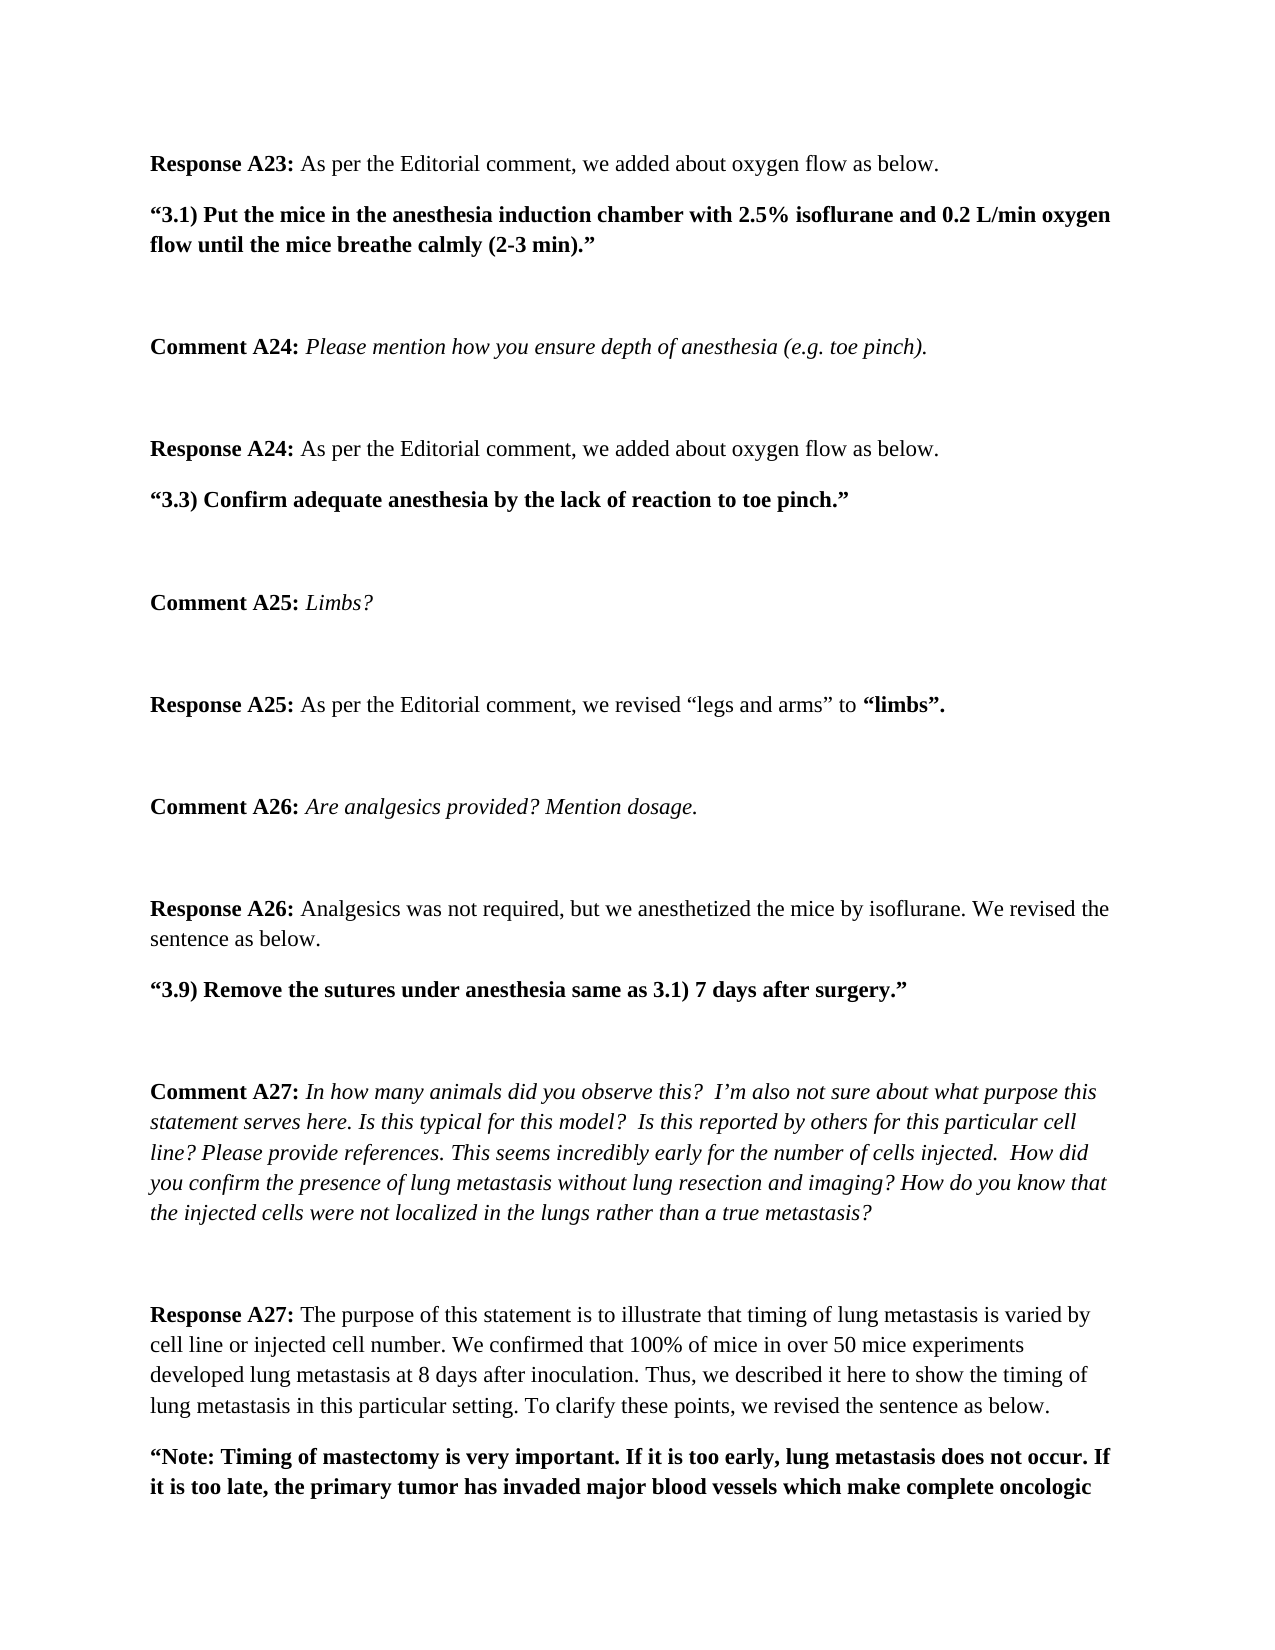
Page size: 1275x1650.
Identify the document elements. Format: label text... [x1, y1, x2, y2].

text Response A27: The purpose of this statement is to illustrate that timing of lung metastasis is varied by cell line or injected cell number. We confirmed that 100% of mice in over 50 mice experiments developed lung metastasis at 8 days after inoculation. Thus, we described it here to show the timing of lung metastasis in this particular setting. To clarify these points, we revised the sentence as below. [150, 1301, 1125, 1418]
text Response A26: Analgesics was not required, but we anesthetized the mice by isoflurane. We revised the sentence as below. [150, 895, 1125, 951]
text Response A25: As per the Editorial comment, we revised “legs and arms” to “limbs”. [150, 691, 1125, 717]
text Comment A25: Limbs? [150, 588, 1125, 615]
text “3.9) Remove the sutures under anesthesia same as 3.1) 7 days after surgery.” [150, 976, 1125, 1002]
text “3.1) Put the mice in the anesthesia induction chamber with 2.5% isoflurane and 0.2 L/min oxygen flow until the mice breathe calmly (2-3 min).” [150, 201, 1125, 258]
text Comment A27: In how many animals did you observe this? I’m also not sure about what purpose this statement serves here. Is this typical for this model? Is this reported by others for this particular cell line? Please provide references. This seems incredibly early for the number of cells injected. How did you confirm the presence of lung metastasis without lung resection and imaging? How do you know that the injected cells were not localized in the lungs rather than a true metastasis? [150, 1078, 1125, 1225]
text Response A24: As per the Editorial comment, we added about oxygen flow as below. [150, 435, 1125, 462]
text “3.3) Confirm adequate anesthesia by the lack of reaction to toe pinch.” [150, 486, 1125, 513]
text Comment A24: Please mention how you ensure depth of anesthesia (e.g. toe pinch). [150, 333, 1125, 360]
text Comment A26: Are analgesics provided? Mention dosage. [150, 793, 1125, 819]
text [150, 1443, 1125, 1499]
text Response A23: As per the Editorial comment, we added about oxygen flow as below. [150, 150, 1125, 176]
